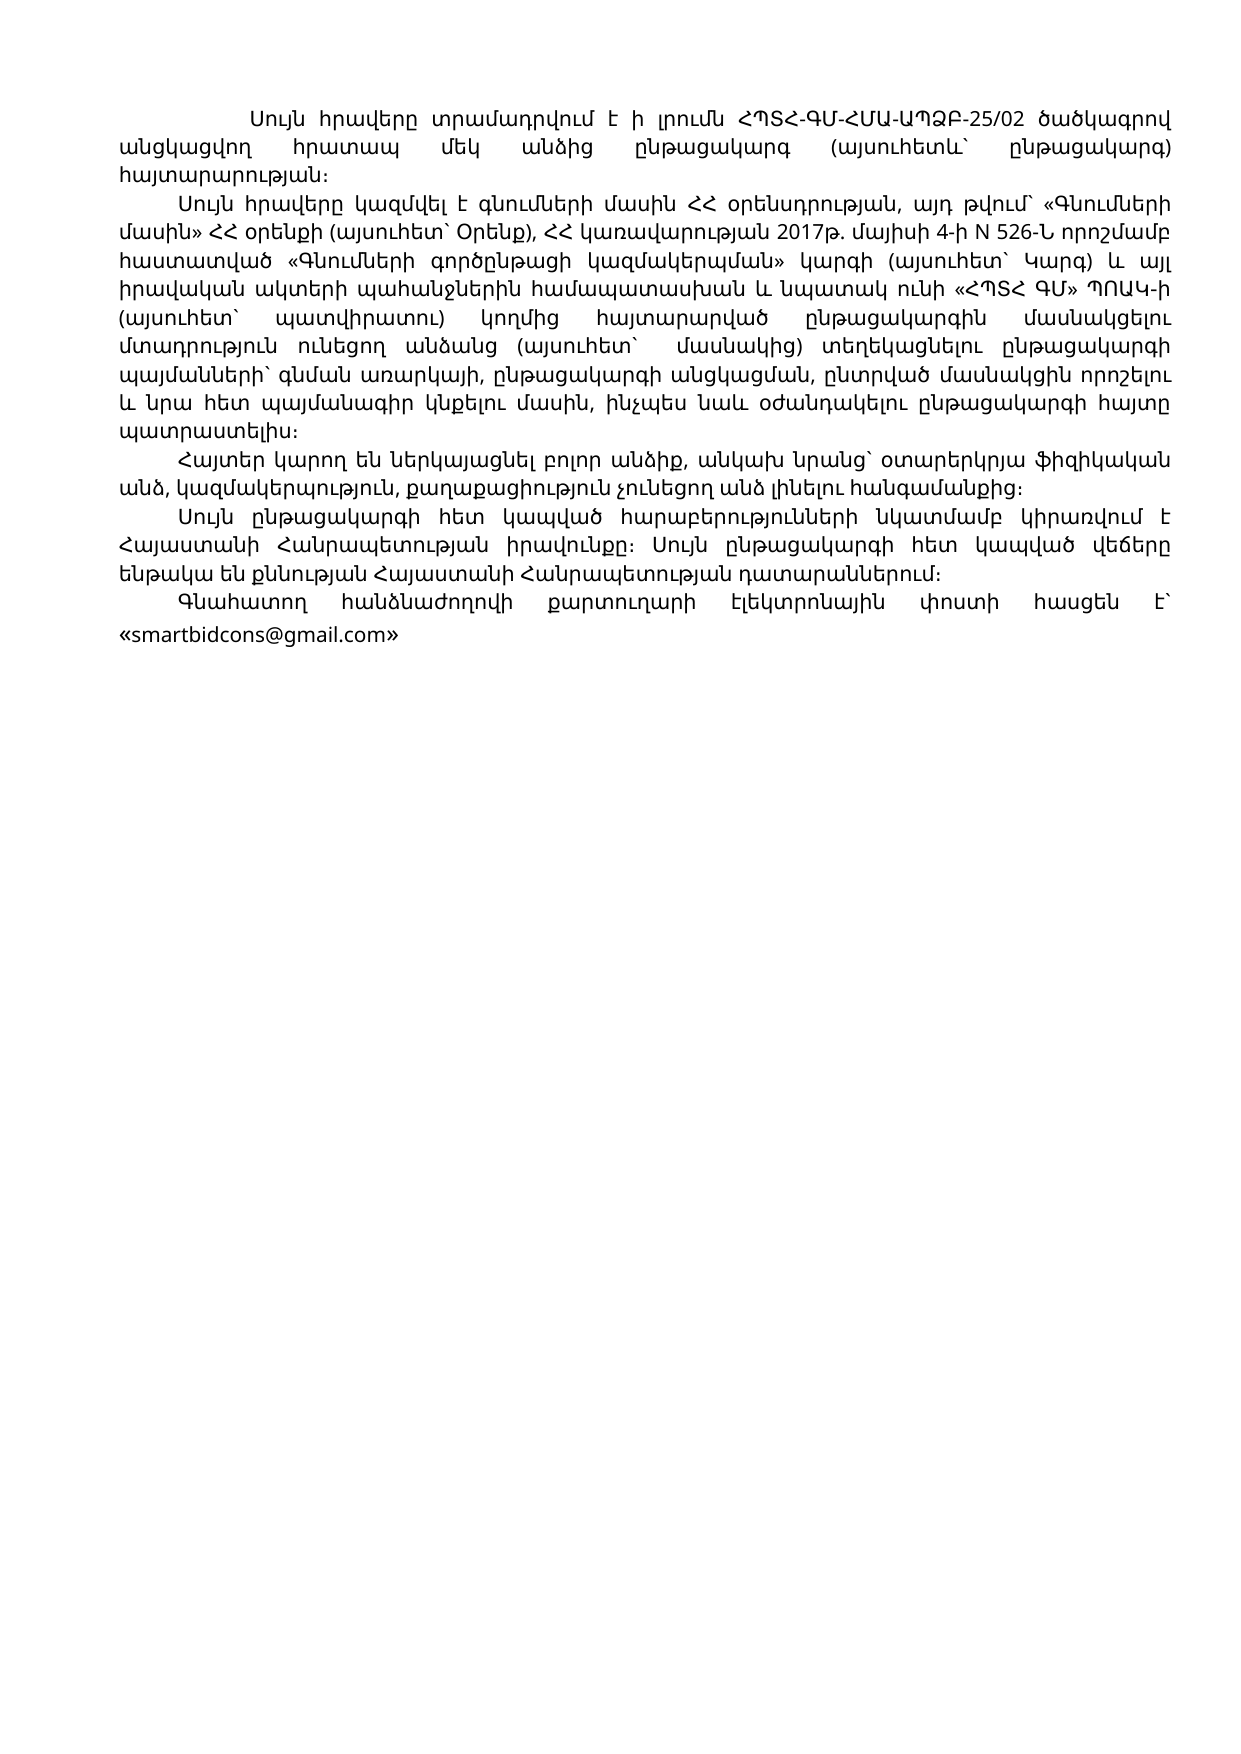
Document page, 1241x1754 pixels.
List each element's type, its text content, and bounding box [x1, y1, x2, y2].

text Հայտեր կարող են ներկայացնել բոլոր անձիք, անկախ նրանց` օտարերկրյա ֆիզիկական անձ, կազմակերպություն, քաղաքացիություն չունեցող անձ լինելու հանգամանքից։ [118, 445, 1171, 502]
text Գնահատող հանձնաժողովի քարտուղարի էլեկտրոնային փոստի հասցեն է` «smartbidcons@gmail.com» [118, 587, 1171, 650]
text Սույն հրավերը կազմվել է գնումների մասին ՀՀ օրենսդրության, այդ թվում` «Գնումների մասին» ՀՀ օրենքի (այսուհետ` Օրենք), ՀՀ կառավարության 2017թ. մայիսի 4-ի N 526-Ն որոշմամբ հաստատված «Գնումների գործընթացի կազմակերպման» կարգի (այսուհետ` Կարգ) և այլ իրավական ակտերի պահանջներին համապատասխան և նպատակ ունի «ՀՊՏՀ ԳՄ» ՊՈԱԿ-ի (այսուհետ` պատվիրատու) կողմից հայտարարված ընթացակարգին մասնակցելու մտադրություն ունեցող անձանց (այսուհետ` մասնակից) տեղեկացնելու ընթացակարգի պայմանների` գնման առարկայի, ընթացակարգի անցկացման, ընտրված մասնակցին որոշելու և նրա հետ պայմանագիր կնքելու մասին, ինչպես նաև օժանդակելու ընթացակարգի հայտը պատրաստելիս։ [118, 189, 1171, 445]
text Սույն հրավերը տրամադրվում է ի լրումն ՀՊՏՀ-ԳՄ-ՀՄԱ-ԱՊՁԲ-25/02 ծածկագրով անցկացվող հրատապ մեկ անձից ընթացակարգ (այսուհետև` ընթացակարգ) հայտարարության։ [118, 104, 1171, 189]
text Սույն ընթացակարգի հետ կապված հարաբերությունների նկատմամբ կիրառվում է Հայաստանի Հանրապետության իրավունքը։ Սույն ընթացակարգի հետ կապված վեճերը ենթակա են քննության Հայաստանի Հանրապետության դատարաններում։ [118, 502, 1171, 587]
